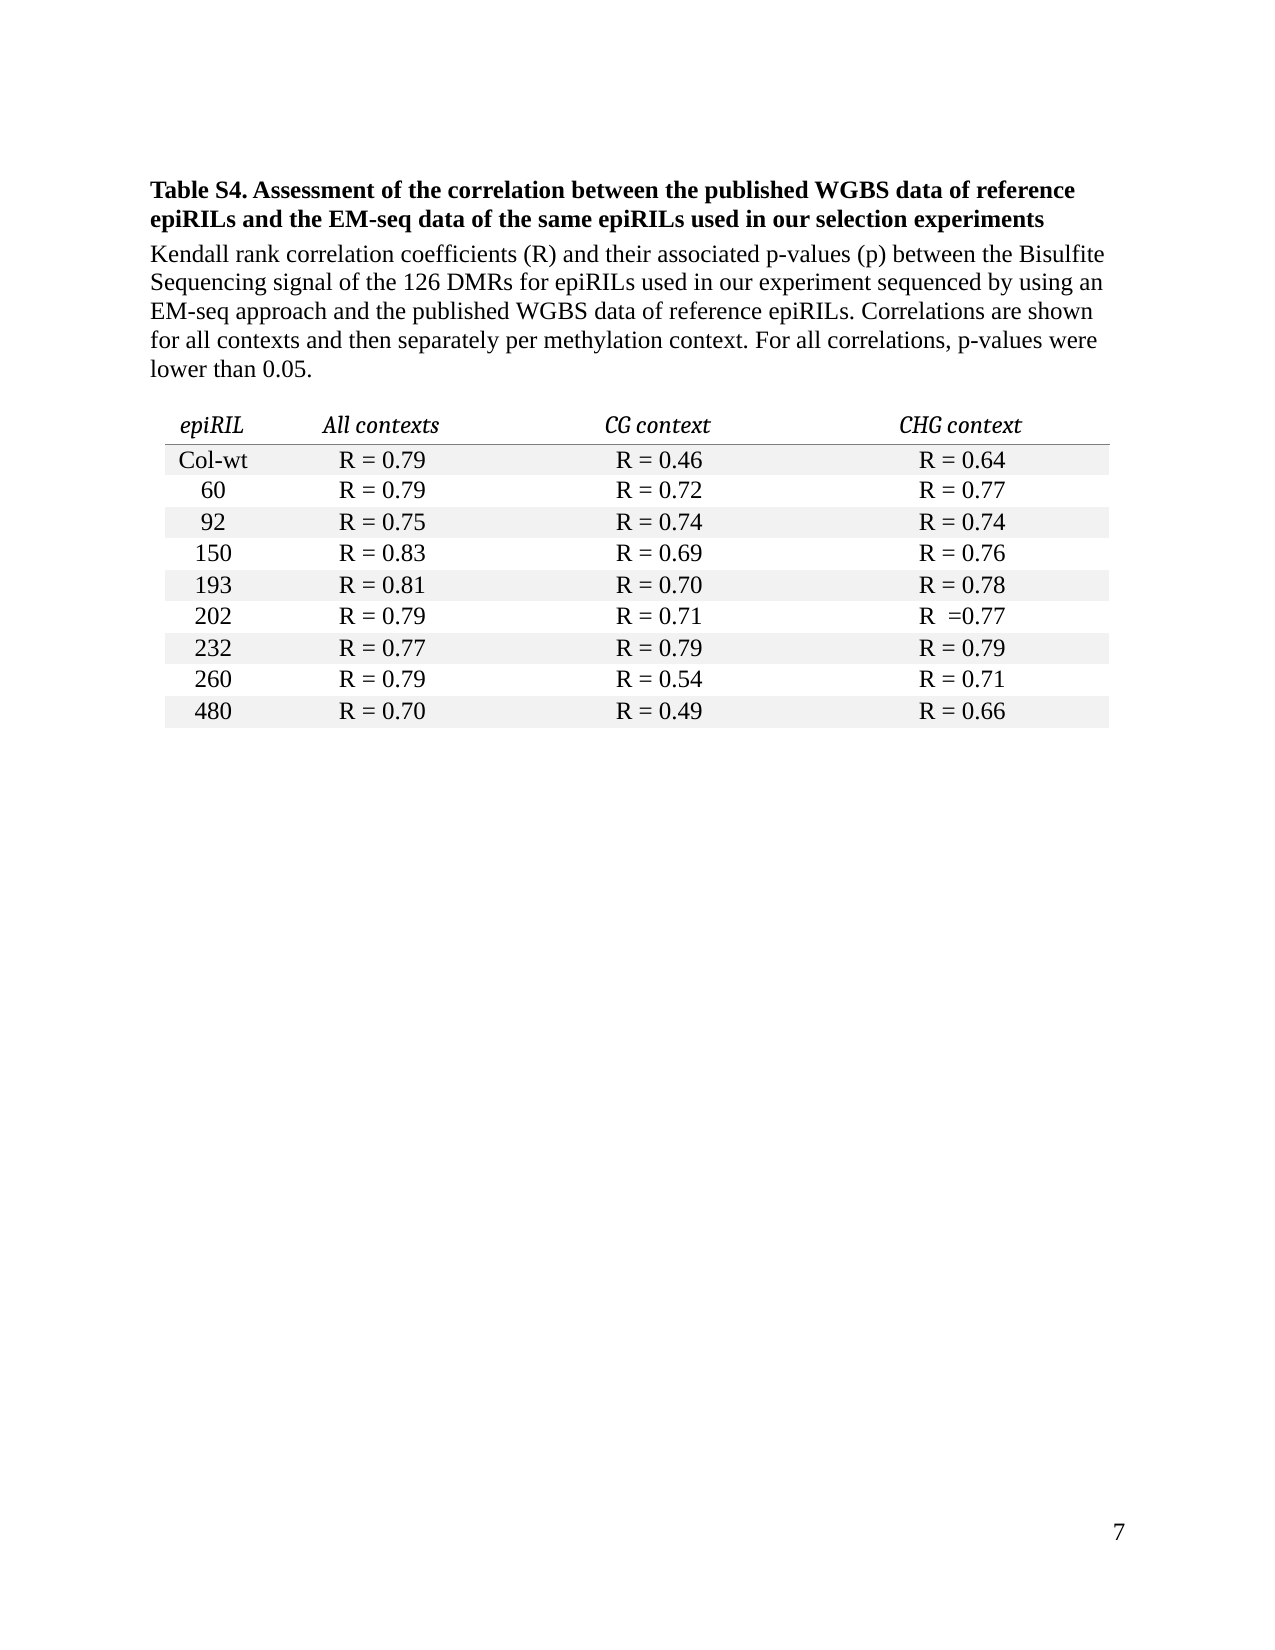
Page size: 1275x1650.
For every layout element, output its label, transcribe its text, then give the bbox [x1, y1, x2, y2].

table_cell R = 0.76 [814, 538, 1109, 570]
table_cell R = 0.71 [814, 665, 1109, 696]
table_cell R = 0.66 [814, 696, 1109, 728]
table_cell 202 [165, 601, 261, 633]
table_cell R = 0.77 [261, 633, 504, 664]
table_cell R = 0.79 [261, 601, 504, 633]
table_cell R = 0.79 [504, 633, 814, 664]
table_cell R = 0.72 [504, 475, 814, 507]
table_cell 150 [165, 538, 261, 570]
table_cell R = 0.79 [261, 665, 504, 696]
table_cell R = 0.75 [261, 507, 504, 538]
table_cell R = 0.70 [261, 696, 504, 728]
table_cell R = 0.49 [504, 696, 814, 728]
table_cell 60 [165, 475, 261, 507]
table_cell R = 0.70 [504, 570, 814, 601]
table_cell R = 0.79 [261, 445, 504, 475]
table_cell R = 0.78 [814, 570, 1109, 601]
subtitle Table S4. Assessment of the correlation between the published WGBS data of reference epiRILs and the EM-seq data of the same epiRILs used in our selection experiments [150, 175, 1125, 232]
table_cell R = 0.54 [504, 665, 814, 696]
table_cell R = 0.71 [504, 601, 814, 633]
table_cell R = 0.46 [504, 445, 814, 475]
table_header All contexts [261, 411, 504, 444]
table_cell R = 0.69 [504, 538, 814, 570]
table_cell 193 [165, 570, 261, 601]
table_cell 92 [165, 507, 261, 538]
table_cell R = 0.64 [814, 445, 1109, 475]
table_cell Col-wt [165, 445, 261, 475]
table_cell 480 [165, 696, 261, 728]
table_cell R = 0.79 [261, 475, 504, 507]
table_header epiRIL [165, 411, 261, 444]
table_cell R = 0.81 [261, 570, 504, 601]
table_cell R = 0.77 [814, 475, 1109, 507]
table_header CHG context [814, 411, 1109, 444]
table_header CG context [504, 411, 814, 444]
table_cell R = 0.83 [261, 538, 504, 570]
table_cell R = 0.74 [814, 507, 1109, 538]
table_cell R = 0.74 [504, 507, 814, 538]
table_cell 232 [165, 633, 261, 664]
table_cell R = 0.79 [814, 633, 1109, 664]
table_cell 260 [165, 665, 261, 696]
table_cell R =0.77 [814, 601, 1109, 633]
text Kendall rank correlation coefficients (R) and their associated p-values (p) between the Bisulfite Sequencing signal of the 126 DMRs for epiRILs used in our experiment sequenced by using an EM-seq approach and the published WGBS data of reference epiRILs. Correlations are shown for all contexts and then separately per methylation context. For all correlations, p-values were lower than 0.05. [150, 239, 1125, 382]
